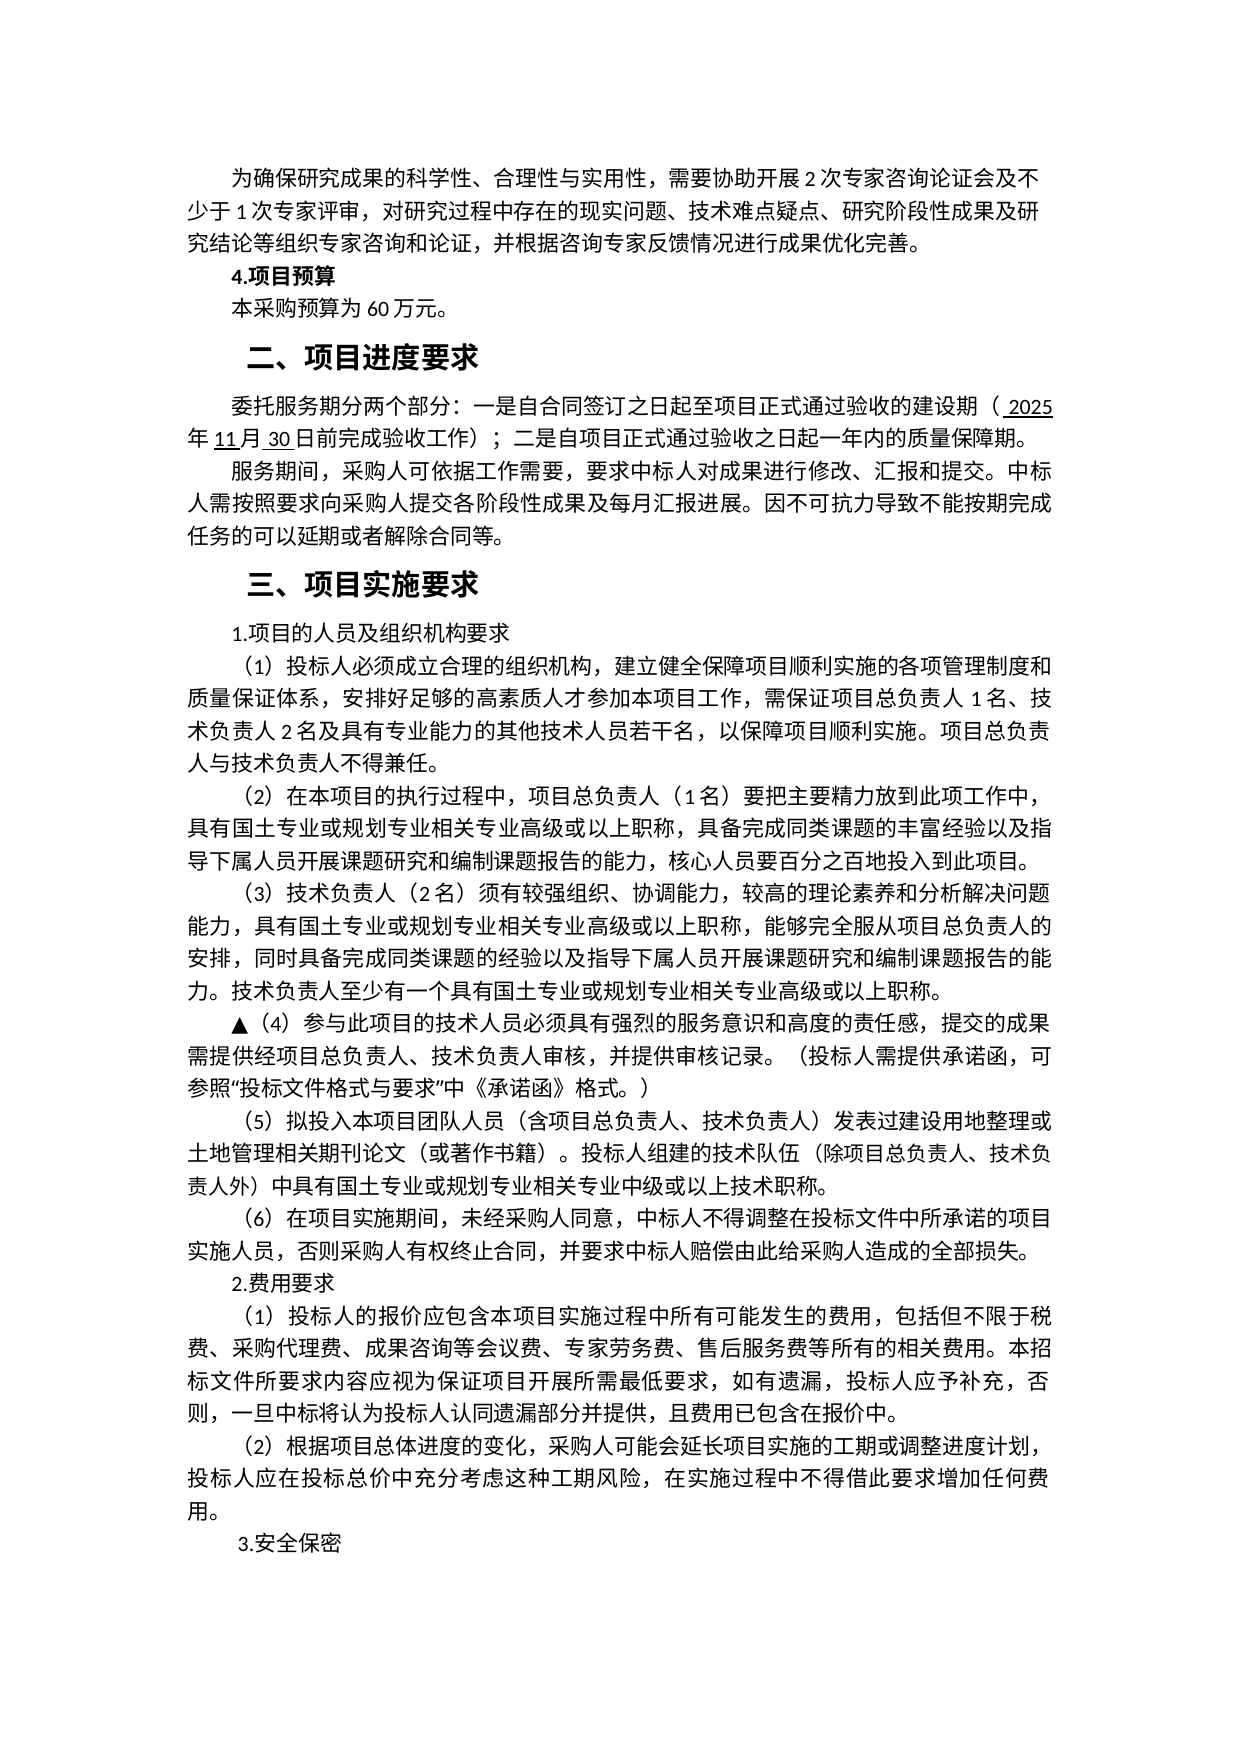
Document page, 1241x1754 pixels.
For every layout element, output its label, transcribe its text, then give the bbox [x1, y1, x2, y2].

text （2）在本项目的执行过程中，项目总负责人（1名）要把主要精力放到此项工作中，具有国土专业或规划专业相关专业高级或以上职称，具备完成同类课题的丰富经验以及指导下属人员开展课题研究和编制课题报告的能力，核心人员要百分之百地投入到此项目。 [187, 779, 1053, 877]
text 二、项目进度要求 [187, 324, 1053, 389]
text 4.项目预算 [187, 259, 1053, 292]
text （5）拟投入本项目团队人员（含项目总负责人、技术负责人）发表过建设用地整理或土地管理相关期刊论文（或著作书籍）。投标人组建的技术队伍（除项目总负责人、技术负责人外）中具有国土专业或规划专业相关专业中级或以上技术职称。 [187, 1104, 1053, 1202]
text （3）技术负责人（2名）须有较强组织、协调能力，较高的理论素养和分析解决问题能力，具有国土专业或规划专业相关专业高级或以上职称，能够完全服从项目总负责人的安排，同时具备完成同类课题的经验以及指导下属人员开展课题研究和编制课题报告的能力。技术负责人至少有一个具有国土专业或规划专业相关专业高级或以上职称。 [187, 877, 1053, 1007]
text 本采购预算为60万元。 [187, 292, 1053, 324]
text ▲（4）参与此项目的技术人员必须具有强烈的服务意识和高度的责任感，提交的成果需提供经项目总负责人、技术负责人审核，并提供审核记录。（投标人需提供承诺函，可参照“投标文件格式与要求”中《承诺函》格式。） [187, 1007, 1053, 1104]
text 三、项目实施要求 [187, 552, 1053, 617]
text 为确保研究成果的科学性、合理性与实用性，需要协助开展2次专家咨询论证会及不少于1次专家评审，对研究过程中存在的现实问题、技术难点疑点、研究阶段性成果及研究结论等组织专家咨询和论证，并根据咨询专家反馈情况进行成果优化完善。 [187, 162, 1053, 259]
text （6）在项目实施期间，未经采购人同意，中标人不得调整在投标文件中所承诺的项目实施人员，否则采购人有权终止合同，并要求中标人赔偿由此给采购人造成的全部损失。 [187, 1202, 1053, 1267]
text 服务期间，采购人可依据工作需要，要求中标人对成果进行修改、汇报和提交。中标人需按照要求向采购人提交各阶段性成果及每月汇报进展。因不可抗力导致不能按期完成任务的可以延期或者解除合同等。 [187, 454, 1053, 552]
text （1）投标人的报价应包含本项目实施过程中所有可能发生的费用，包括但不限于税费、采购代理费、成果咨询等会议费、专家劳务费、售后服务费等所有的相关费用。本招标文件所要求内容应视为保证项目开展所需最低要求，如有遗漏，投标人应予补充，否则，一旦中标将认为投标人认同遗漏部分并提供，且费用已包含在报价中。 [187, 1299, 1053, 1429]
text 1.项目的人员及组织机构要求 [187, 617, 1053, 649]
text （2）根据项目总体进度的变化，采购人可能会延长项目实施的工期或调整进度计划，投标人应在投标总价中充分考虑这种工期风险，在实施过程中不得借此要求增加任何费用。 [187, 1429, 1053, 1527]
text 委托服务期分两个部分：一是自合同签订之日起至项目正式通过验收的建设期（ 2025年11月 30日前完成验收工作）；二是自项目正式通过验收之日起一年内的质量保障期。 [187, 389, 1053, 454]
text 2.费用要求 [187, 1267, 1053, 1299]
text （1）投标人必须成立合理的组织机构，建立健全保障项目顺利实施的各项管理制度和质量保证体系，安排好足够的高素质人才参加本项目工作，需保证项目总负责人1名、技术负责人2名及具有专业能力的其他技术人员若干名，以保障项目顺利实施。项目总负责人与技术负责人不得兼任。 [187, 649, 1053, 779]
text 3.安全保密 [187, 1527, 1053, 1559]
